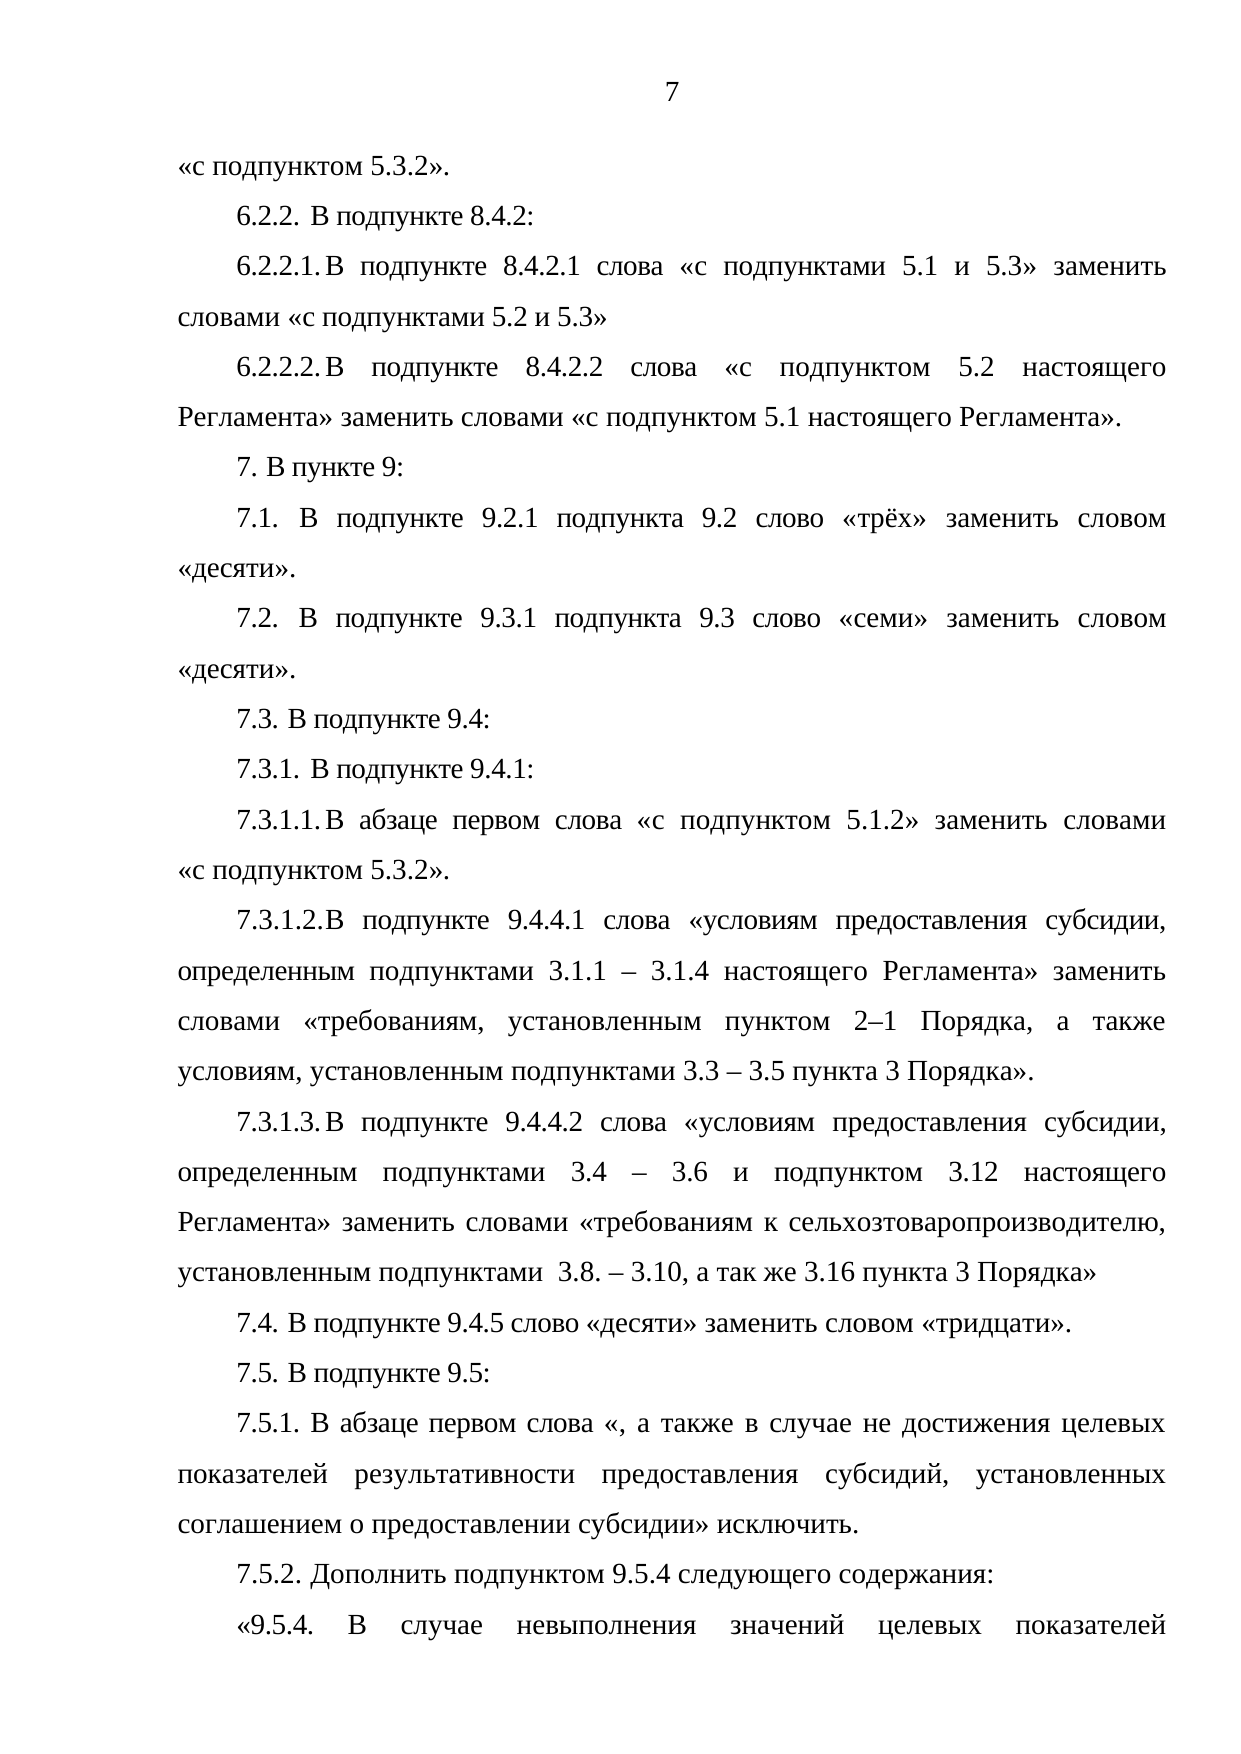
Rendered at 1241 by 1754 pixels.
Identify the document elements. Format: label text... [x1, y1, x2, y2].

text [177, 1607, 1167, 1640]
list В подпункте 9.3.1 подпункта 9.3 слово «семи» заменить словом «десяти». [177, 601, 1167, 684]
list В подпункте 9.4.4.2 слова «условиям предоставления субсидии, определенным подпунктами 3.4 – 3.6 и подпунктом 3.12 настоящего Регламента» заменить словами «требованиям к сельхозтоваропроизводителю, установленным подпунктами 3.8. – 3.10, а так же 3.16 пункта 3 Порядка» [177, 1104, 1167, 1288]
list Дополнить подпунктом 9.5.4 следующего содержания: [177, 1556, 1167, 1590]
list В подпункте 9.2.1 подпункта 9.2 слово «трёх» заменить словом «десяти». [177, 500, 1167, 584]
list В подпункте 9.4.4.1 слова «условиям предоставления субсидии, определенным подпунктами 3.1.1 – 3.1.4 настоящего Регламента» заменить словами «требованиям, установленным пунктом 2–1 Порядка, а также условиям, установленным подпунктами 3.3 – 3.5 пункта 3 Порядка». [177, 902, 1167, 1087]
list В подпункте 8.4.2: [177, 198, 1167, 232]
list В подпункте 9.5: [177, 1355, 1167, 1389]
list В подпункте 9.4.5 слово «десяти» заменить словом «тридцати». [177, 1305, 1167, 1338]
list В абзаце первом слова «с подпунктом 5.1.2» заменить словами «с подпунктом 5.3.2». [177, 802, 1167, 886]
list В пункте 9: [177, 449, 1167, 483]
list В подпункте 8.4.2.2 слова «с подпунктом 5.2 настоящего Регламента» заменить словами «с подпунктом 5.1 настоящего Регламента». [177, 349, 1167, 433]
list В подпункте 9.4: [177, 701, 1167, 735]
list В подпункте 8.4.2.1 слова «с подпунктами 5.1 и 5.3» заменить словами «с подпунктами 5.2 и 5.3» [177, 248, 1167, 332]
list В подпункте 9.4.1: [177, 751, 1167, 785]
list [177, 148, 1167, 181]
list В абзаце первом слова «, а также в случае не достижения целевых показателей результативности предоставления субсидий, установленных соглашением о предоставлении субсидии» исключить. [177, 1406, 1167, 1540]
